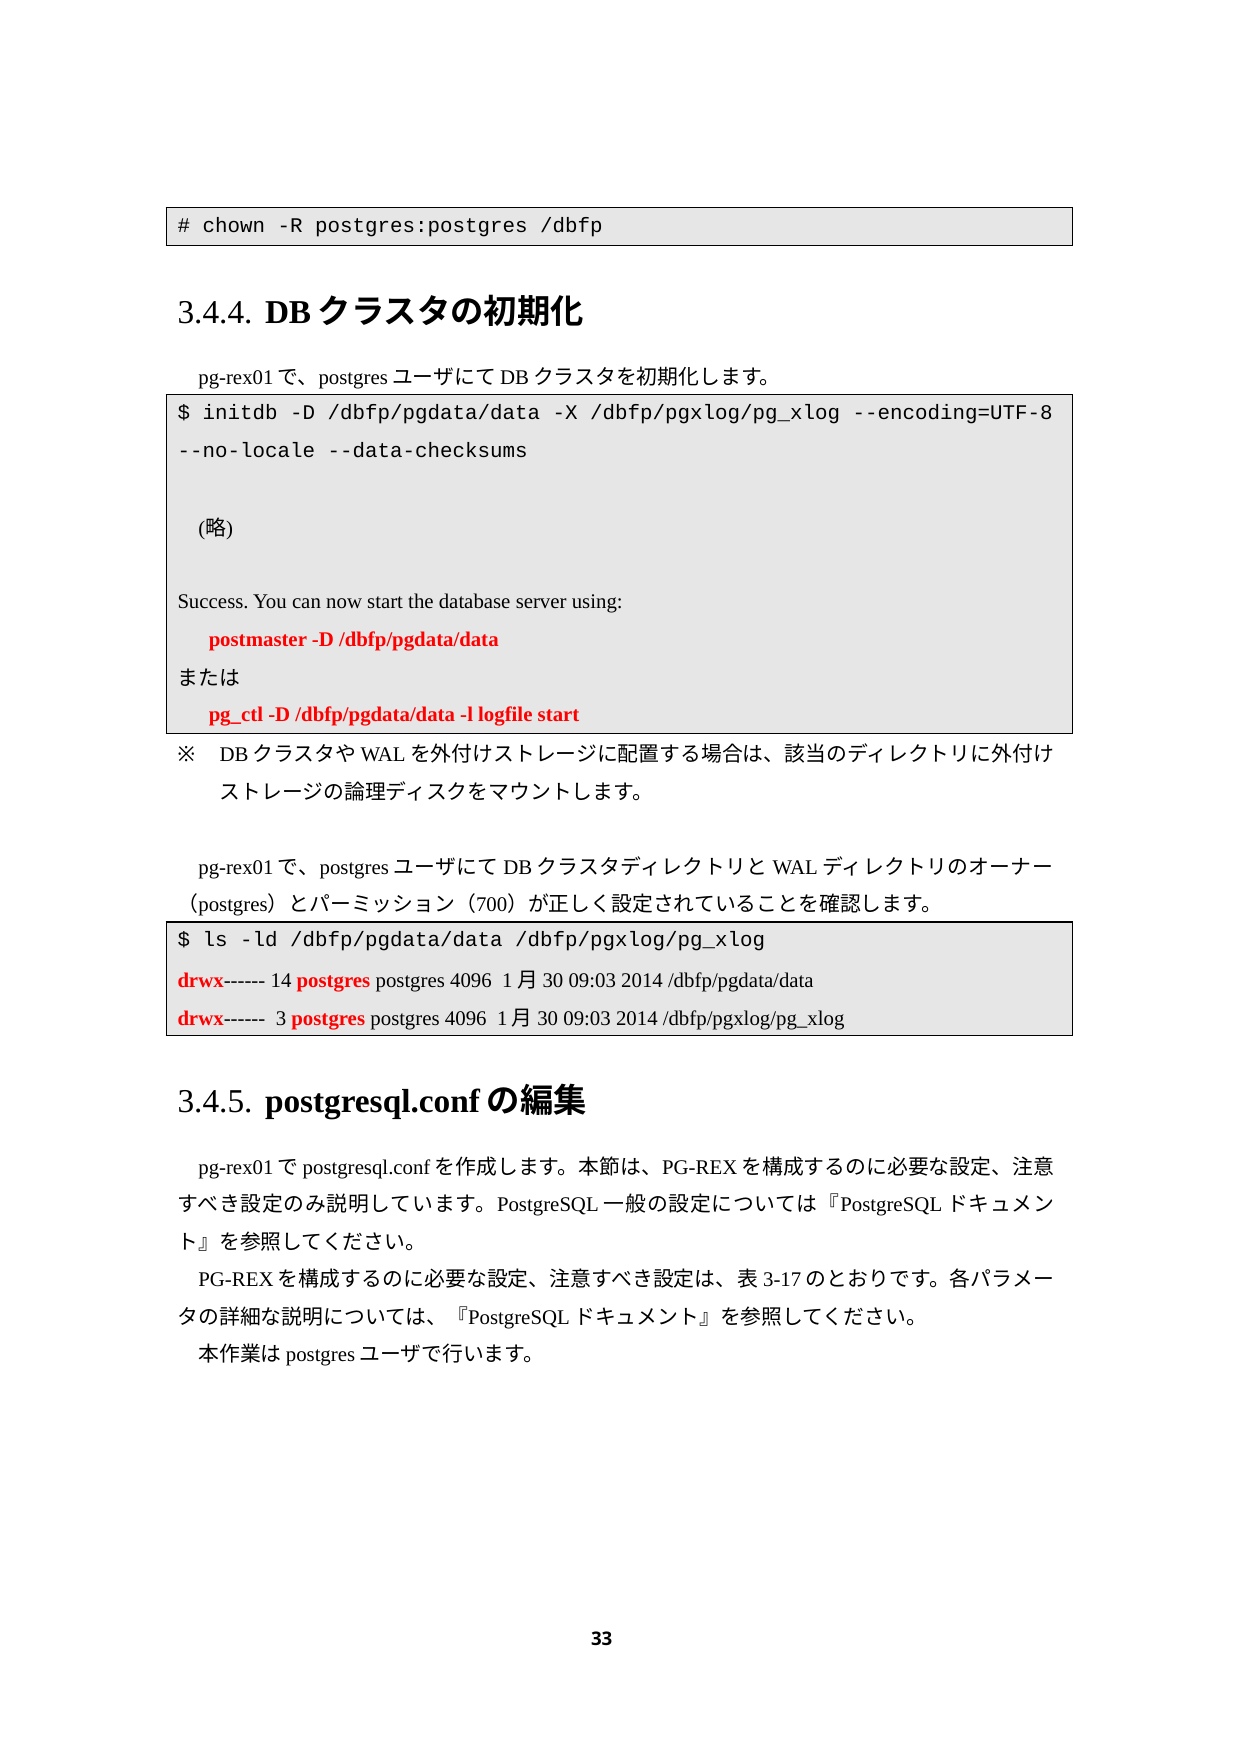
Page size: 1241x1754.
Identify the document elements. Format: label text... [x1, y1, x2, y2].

subtitle DBクラスタの初期化 [177, 271, 1063, 346]
text PG-REXを構成するのに必要な設定、注意すべき設定は、表 3-7のとおりです。各パラメータの詳細な説明については、『PostgreSQLドキュメント』を参照してください。 [177, 1259, 1054, 1334]
list DBクラスタやWALを外付けストレージに配置する場合は、該当のディレクトリに外付けストレージの論理ディスクをマウントします。 [177, 734, 1054, 809]
text 本作業はpostgresユーザで行います。 [177, 1334, 1054, 1371]
text pg-rex01で、postgresユーザにてDBクラスタを初期化します。 [177, 357, 1054, 394]
subtitle postgresql.confの編集 [177, 1061, 1063, 1136]
text pg-rex01でpostgresql.confを作成します。本節は、PG-REXを構成するのに必要な設定、注意すべき設定のみ説明しています。PostgreSQL一般の設定については『PostgreSQLドキュメント』を参照してください。 [177, 1146, 1054, 1259]
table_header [167, 208, 1072, 245]
text pg-rex01で、postgresユーザにてDBクラスタディレクトリとWALディレクトリのオーナー（postgres）とパーミッション（700）が正しく設定されていることを確認します。 [177, 846, 1054, 921]
table_header $ ls -ld /dbfp/pgdata/data /dbfp/pgxlog/pg_xlog drwx------ 14 postgres postgres 4096 1月 30 09:03 2014 /dbfp/pgdata/data drwx------ 3 postgres postgres 4096 1月 30 09:03 2014 /dbfp/pgxlog/pg_xlog [167, 923, 1072, 1035]
table_header $ initdb -D /dbfp/pgdata/data -X /dbfp/pgxlog/pg_xlog --encoding=UTF-8 --no-locale --data-checksums (略) Success. You can now start the database server using: postmaster -D /dbfp/pgdata/data または pg_ctl -D /dbfp/pgdata/data -l logfile start [167, 395, 1072, 733]
